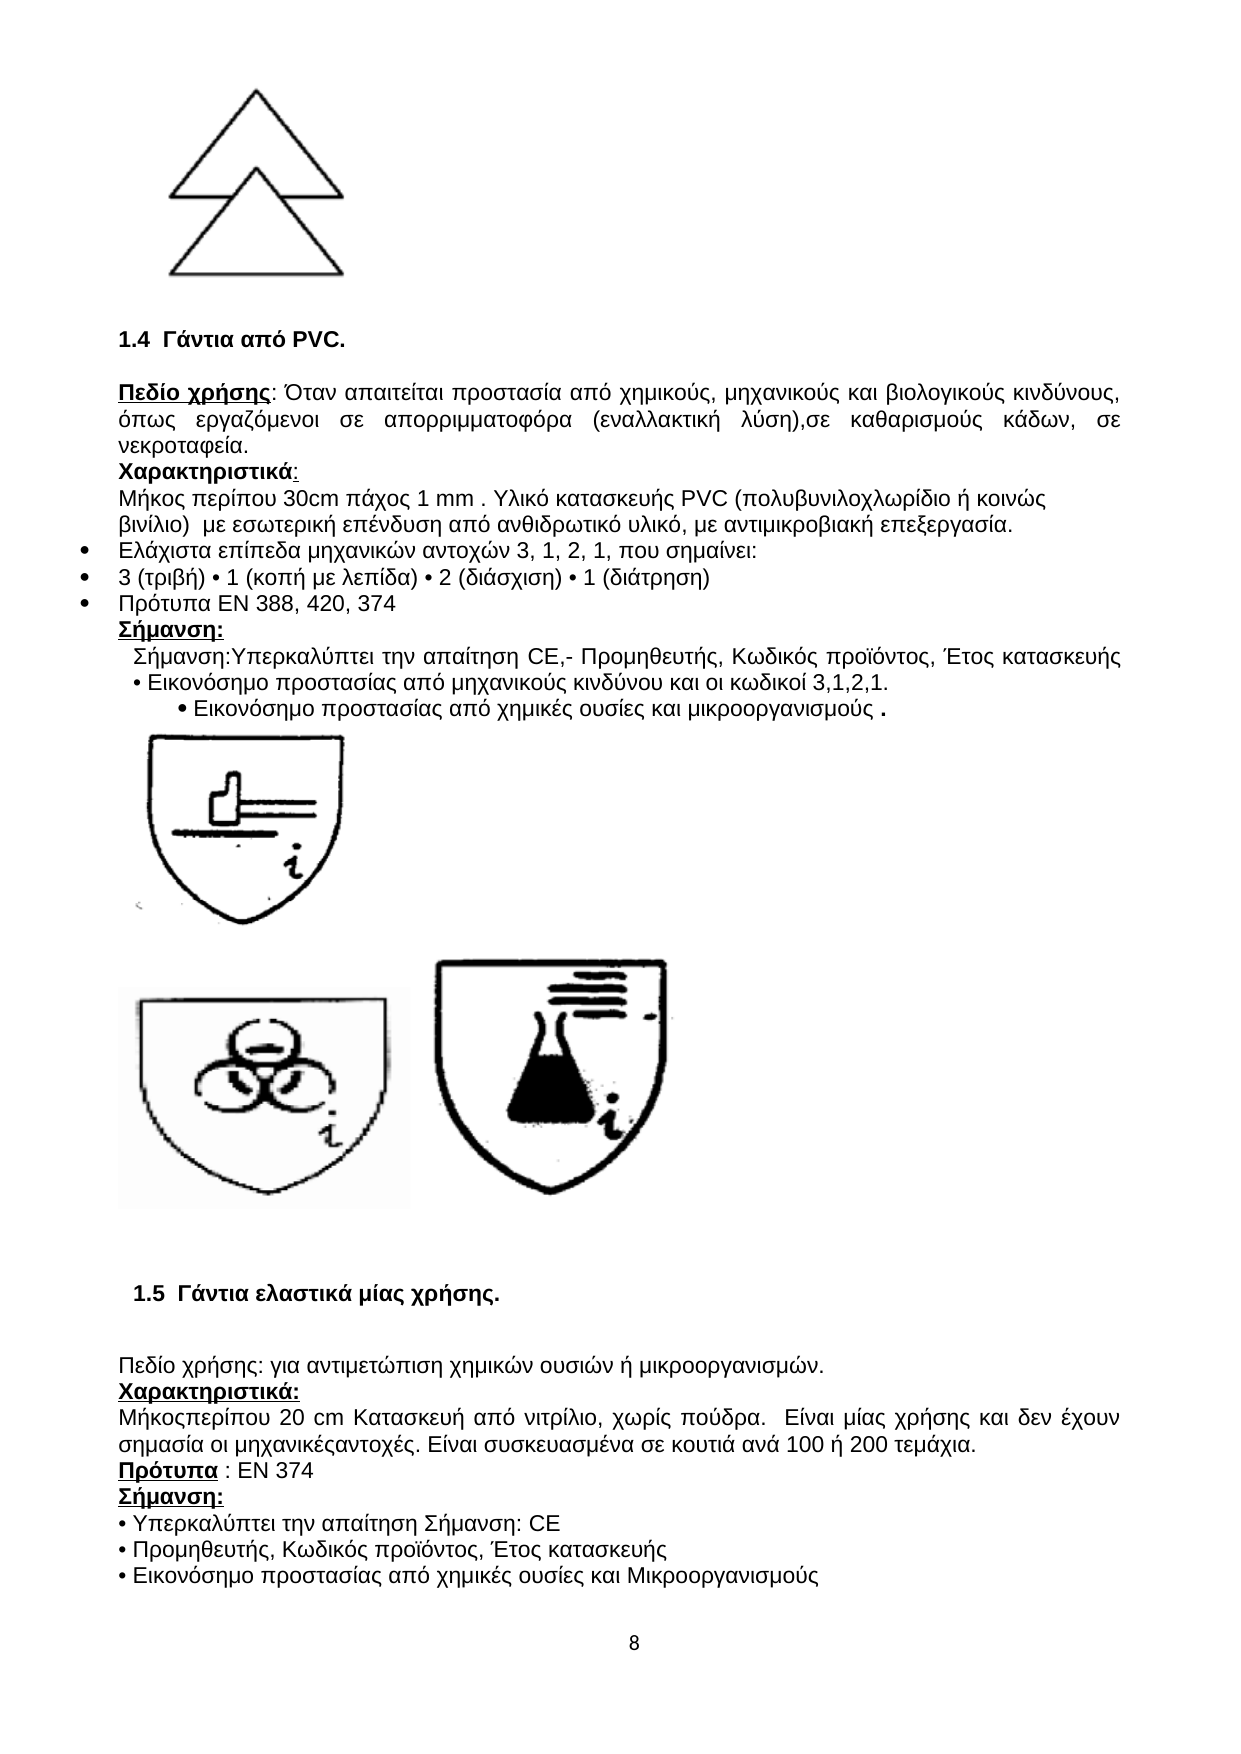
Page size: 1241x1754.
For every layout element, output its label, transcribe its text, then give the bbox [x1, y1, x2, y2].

text Μήκος περίπου 30cm πάχος 1 mm . Υλικό κατασκευής PVC (πολυβυνιλοχλωρίδιο ή κοινώς βινίλιο) με εσωτερική επένδυση από ανθιδρωτικό υλικό, με αντιμικροβιακή επεξεργασία. [118, 484, 1122, 537]
list Ελάχιστα επίπεδα μηχανικών αντοχών 3, 1, 2, 1, που σημαίνει: [81, 537, 1122, 564]
list Εικονόσημο προστασίας από χημικές ουσίες και μικροοργανισμούς . [178, 695, 1122, 722]
list Πρότυπα ΕΝ 388, 420, 374 [81, 590, 1122, 616]
list 3 (τριβή) • 1 (κοπή με λεπίδα) • 2 (διάσχιση) • 1 (διάτρηση) [81, 564, 1122, 590]
text 1.4 Γάντια από PVC. [118, 326, 1122, 353]
text Σήμανση:Υπερκαλύπτει την απαίτηση CE,- Προμηθευτής, Κωδικός προϊόντος, Έτος κατασκευής • Εικονόσημο προστασίας από μηχανικούς κινδύνου και οι κωδικοί 3,1,2,1. [133, 643, 1122, 695]
text Πεδίο χρήσης: για αντιμετώπιση χημικών ουσιών ή μικροοργανισμών. [118, 1352, 1122, 1378]
text Χαρακτηριστικά: [118, 458, 1122, 484]
text Σήμανση: [118, 616, 1122, 643]
text Πεδίο χρήσης: Όταν απαιτείται προστασία από χημικούς, μηχανικούς και βιολογικούς κινδύνους, όπως εργαζόμενοι σε απορριμματοφόρα (εναλλακτική λύση),σε καθαρισμούς κάδων, σε νεκροταφεία. [118, 379, 1122, 458]
text Χαρακτηριστικά: [118, 1378, 1122, 1404]
text Μήκοςπερίπου 20 cm Κατασκευή από νιτρίλιο, χωρίς πούδρα. Είναι μίας χρήσης και δεν έχουν σημασία οι μηχανικέςαντοχές. Είναι συσκευασμένα σε κουτιά ανά 100 ή 200 τεμάχια. [118, 1404, 1122, 1457]
text Σήμανση: [118, 1483, 1122, 1510]
text • Υπερκαλύπτει την απαίτηση Σήμανση: CE [118, 1510, 1122, 1536]
text • Προμηθευτής, Κωδικός προϊόντος, Έτος κατασκευής [118, 1536, 1122, 1562]
text 1.5 Γάντια ελαστικά μίας χρήσης. [133, 1280, 1122, 1306]
text • Εικονόσημο προστασίας από χημικές ουσίες και Μικροοργανισμούς [118, 1562, 1122, 1589]
text Πρότυπα : ΕΝ 374 [118, 1457, 1122, 1483]
